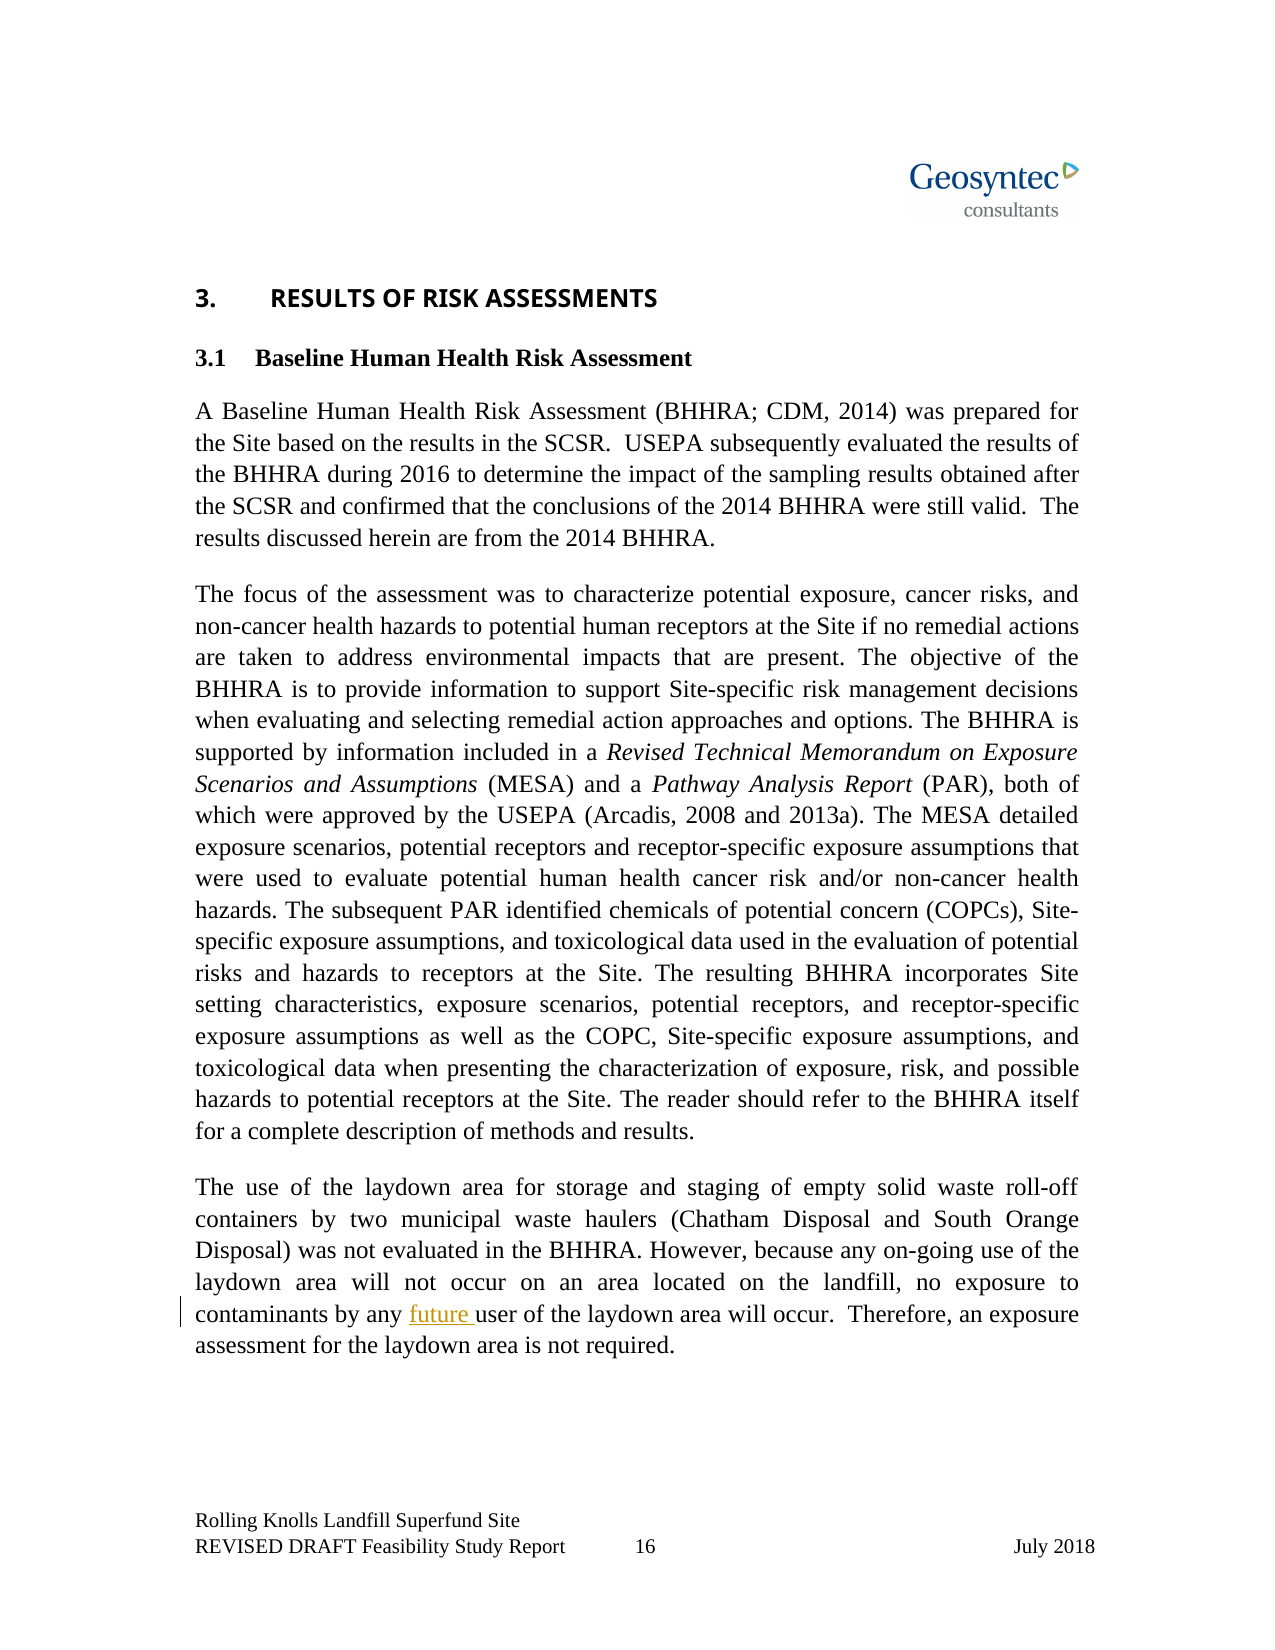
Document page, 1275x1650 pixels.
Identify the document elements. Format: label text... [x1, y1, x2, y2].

text The use of the laydown area for storage and staging of empty solid waste roll-off containers by two municipal waste haulers (Chatham Disposal and South Orange Disposal) was not evaluated in the BHHRA. However, because any on-going use of the laydown area will not occur on an area located on the landfill, no exposure to contaminants by any user of the laydown area will occur. Therefore, an exposure assessment for the laydown area is not required. [195, 1172, 1080, 1359]
subtitle 3.1 Baseline Human Health Risk Assessment [195, 343, 1080, 371]
picture [908, 160, 1080, 218]
text The focus of the assessment was to characterize potential exposure, cancer risks, and non-cancer health hazards to potential human receptors at the Site if no remedial actions are taken to address environmental impacts that are present. The objective of the BHHRA is to provide information to support Site-specific risk management decisions when evaluating and selecting remedial action approaches and options. The BHHRA is supported by information included in a Revised Technical Memorandum on Exposure Scenarios and Assumptions (MESA) and a Pathway Analysis Report (PAR), both of which were approved by the USEPA (Arcadis, 2008 and 2013a). The MESA detailed exposure scenarios, potential receptors and receptor-specific exposure assumptions that were used to evaluate potential human health cancer risk and/or non-cancer health hazards. The subsequent PAR identified chemicals of potential concern (COPCs), Site-specific exposure assumptions, and toxicological data used in the evaluation of potential risks and hazards to receptors at the Site. The resulting BHHRA incorporates Site setting characteristics, exposure scenarios, potential receptors, and receptor-specific exposure assumptions as well as the COPC, Site-specific exposure assumptions, and toxicological data when presenting the characterization of exposure, risk, and possible hazards to potential receptors at the Site. The reader should refer to the BHHRA itself for a complete description of methods and results. [195, 579, 1080, 1144]
subtitle 3. Results of Risk Assessments [195, 280, 1080, 314]
text A Baseline Human Health Risk Assessment (BHHRA; CDM, 2014) was prepared for the Site based on the results in the SCSR. USEPA subsequently evaluated the results of the BHHRA during 2016 to determine the impact of the sampling results obtained after the SCSR and confirmed that the conclusions of the 2014 BHHRA were still valid. The results discussed herein are from the 2014 BHHRA. [195, 396, 1080, 551]
